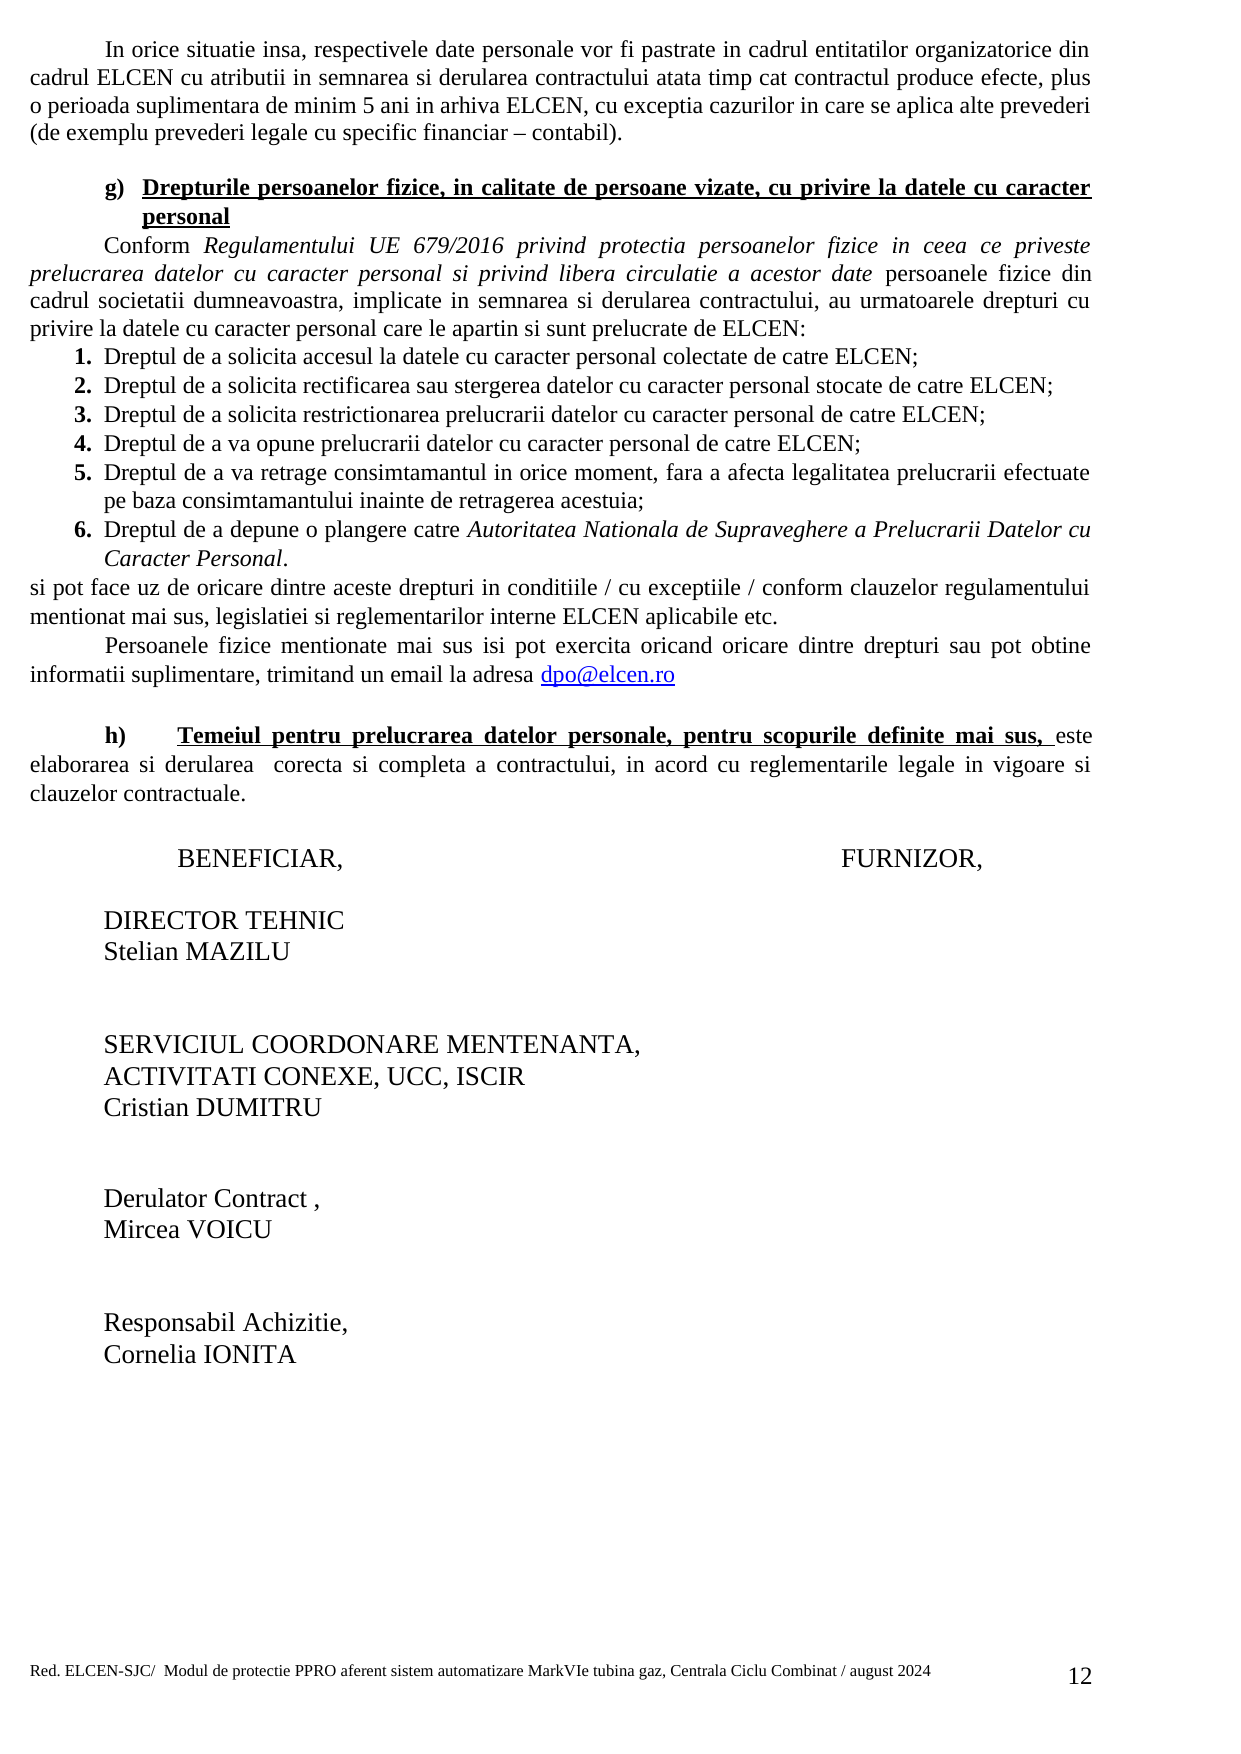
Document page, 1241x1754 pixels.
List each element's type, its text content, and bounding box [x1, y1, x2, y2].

text Cristian DUMITRU [29, 1091, 1092, 1122]
text Cornelia IONITA [29, 1338, 1092, 1369]
text ACTIVITATI CONEXE, UCC, ISCIR [29, 1060, 1092, 1091]
text Conform Regulamentului UE 679/2016 privind protectia persoanelor fizice in ceea ce priveste prelucrarea datelor cu caracter personal si privind libera circulatie a acestor date persoanele fizice din cadrul societatii dumneavoastra, implicate in semnarea si derularea contractului, au urmatoarele drepturi cu privire la datele cu caracter personal care le apartin si sunt prelucrate de ELCEN: [29, 231, 1092, 342]
list Dreptul de a solicita accesul la datele cu caracter personal colectate de catre ELCEN; [74, 342, 1092, 369]
list Dreptul de a depune o plangere catre Autoritatea Nationala de Supraveghere a Prelucrarii Datelor cu Caracter Personal. [74, 516, 1092, 572]
text Mircea VOICU [29, 1213, 1092, 1244]
list Dreptul de a va retrage consimtamantul in orice moment, fara a afecta legalitatea prelucrarii efectuate pe baza consimtamantului inainte de retragerea acestuia; [74, 458, 1092, 514]
list Temeiul pentru prelucrarea datelor personale, pentru scopurile definite mai sus, este elaborarea si derularea corecta si completa a contractului, in acord cu reglementarile legale in vigoare si clauzelor contractuale. [29, 721, 1092, 807]
list Dreptul de a solicita rectificarea sau stergerea datelor cu caracter personal stocate de catre ELCEN; [74, 371, 1092, 398]
text SERVICIUL COORDONARE MENTENANTA, [29, 1029, 1092, 1060]
text BENEFICIAR, FURNIZOR, [103, 842, 1092, 873]
text DIRECTOR TEHNIC [29, 904, 1092, 935]
text Stelian MAZILU [29, 935, 1092, 966]
text Derulator Contract , [29, 1182, 1092, 1213]
list Drepturile persoanelor fizice, in calitate de persoane vizate, cu privire la datele cu caracter personal [104, 173, 1092, 230]
text In orice situatie insa, respectivele date personale vor fi pastrate in cadrul entitatilor organizatorice din cadrul ELCEN cu atributii in semnarea si derularea contractului atata timp cat contractul produce efecte, plus o perioada suplimentara de minim 5 ani in arhiva ELCEN, cu exceptia cazurilor in care se aplica alte prevederi (de exemplu prevederi legale cu specific financiar – contabil). [29, 35, 1092, 146]
list Dreptul de a va opune prelucrarii datelor cu caracter personal de catre ELCEN; [74, 429, 1092, 456]
list Dreptul de a solicita restrictionarea prelucrarii datelor cu caracter personal de catre ELCEN; [74, 400, 1092, 427]
text Responsabil Achizitie, [29, 1307, 1092, 1338]
text Persoanele fizice mentionate mai sus isi pot exercita oricand oricare dintre drepturi sau pot obtine informatii suplimentare, trimitand un email la adresa dpo@elcen.ro [29, 631, 1092, 688]
list si pot face uz de oricare dintre aceste drepturi in conditiile / cu exceptiile / conform clauzelor regulamentului mentionat mai sus, legislatiei si reglementarilor interne ELCEN aplicabile etc. [29, 573, 1092, 630]
